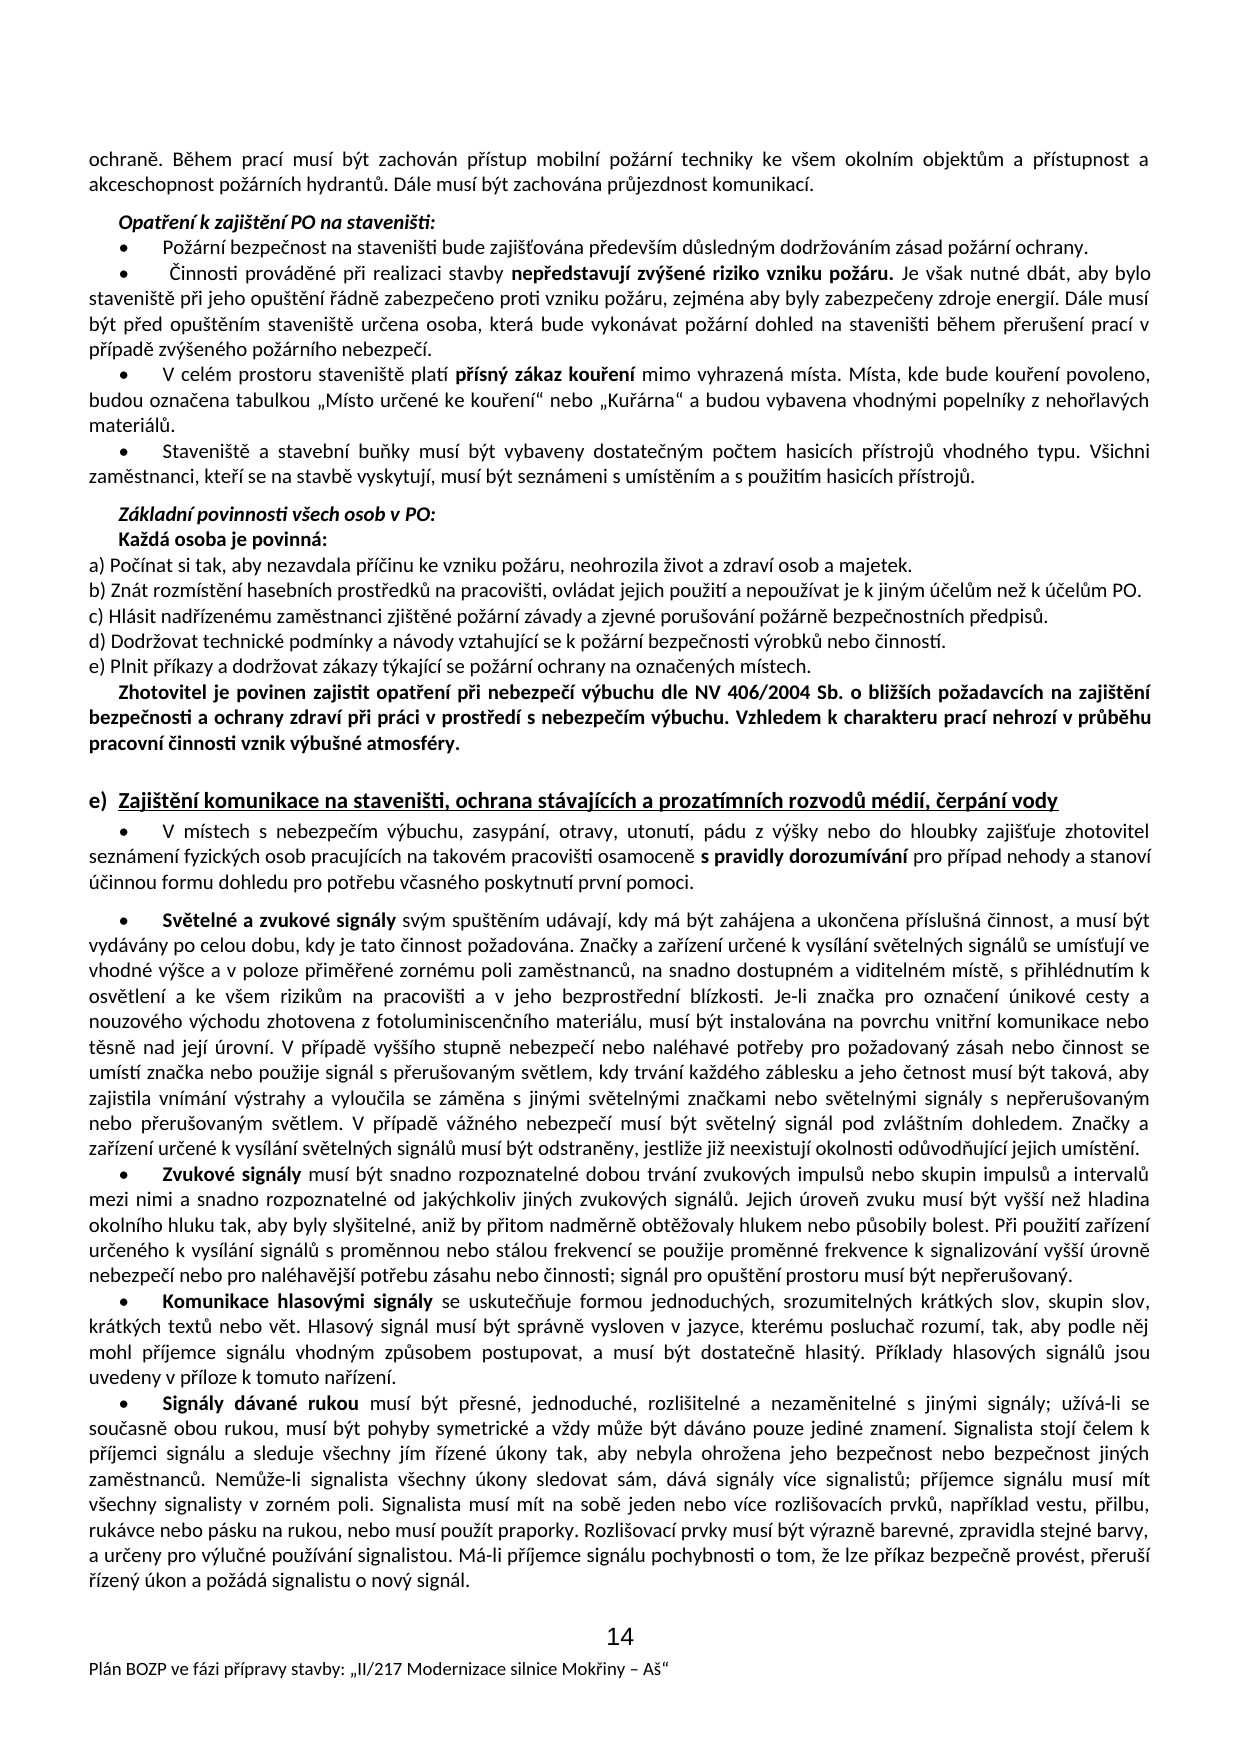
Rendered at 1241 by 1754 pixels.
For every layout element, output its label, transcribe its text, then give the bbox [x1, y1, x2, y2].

list V celém prostoru staveniště platí přísný zákaz kouření mimo vyhrazená místa. Místa, kde bude kouření povoleno, budou označena tabulkou „Místo určené ke kouření“ nebo „Kuřárna“ a budou vybavena vhodnými popelníky z nehořlavých materiálů. [89, 362, 1152, 438]
text b) Znát rozmístění hasebních prostředků na pracovišti, ovládat jejich použití a nepoužívat je k jiným účelům než k účelům PO. [89, 577, 1152, 603]
text d) Dodržovat technické podmínky a návody vztahující se k požární bezpečnosti výrobků nebo činností. [89, 628, 1152, 654]
list V místech s nebezpečím výbuchu, zasypání, otravy, utonutí, pádu z výšky nebo do hloubky zajišťuje zhotovitel seznámení fyzických osob pracujících na takovém pracovišti osamoceně s pravidly dorozumívání pro případ nehody a stanoví účinnou formu dohledu pro potřebu včasného poskytnutí první pomoci. [89, 818, 1152, 894]
list Zajištění komunikace na staveništi, ochrana stávajících a prozatímních rozvodů médií, čerpání vody [89, 786, 1152, 814]
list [89, 146, 1152, 197]
text Opatření k zajištění PO na staveništi: [89, 209, 1152, 234]
list Signály dávané rukou musí být přesné, jednoduché, rozlišitelné a nezaměnitelné s jinými signály; užívá-li se současně obou rukou, musí být pohyby symetrické a vždy může být dáváno pouze jediné znamení. Signalista stojí čelem k příjemci signálu a sleduje všechny jím řízené úkony tak, aby nebyla ohrožena jeho bezpečnost nebo bezpečnost jiných zaměstnanců. Nemůže-li signalista všechny úkony sledovat sám, dává signály více signalistů; příjemce signálu musí mít všechny signalisty v zorném poli. Signalista musí mít na sobě jeden nebo více rozlišovacích prvků, například vestu, přilbu, rukávce nebo pásku na rukou, nebo musí použít praporky. Rozlišovací prvky musí být výrazně barevné, zpravidla stejné barvy, a určeny pro výlučné používání signalistou. Má-li příjemce signálu pochybnosti o tom, že lze příkaz bezpečně provést, přeruší řízený úkon a požádá signalistu o nový signál. [89, 1390, 1152, 1593]
list Zvukové signály musí být snadno rozpoznatelné dobou trvání zvukových impulsů nebo skupin impulsů a intervalů mezi nimi a snadno rozpoznatelné od jakýchkoliv jiných zvukových signálů. Jejich úroveň zvuku musí být vyšší než hladina okolního hluku tak, aby byly slyšitelné, aniž by přitom nadměrně obtěžovaly hlukem nebo působily bolest. Při použití zařízení určeného k vysílání signálů s proměnnou nebo stálou frekvencí se použije proměnné frekvence k signalizování vyšší úrovně nebezpečí nebo pro naléhavější potřebu zásahu nebo činnosti; signál pro opuštění prostoru musí být nepřerušovaný. [89, 1161, 1152, 1288]
list Světelné a zvukové signály svým spuštěním udávají, kdy má být zahájena a ukončena příslušná činnost, a musí být vydávány po celou dobu, kdy je tato činnost požadována. Značky a zařízení určené k vysílání světelných signálů se umísťují ve vhodné výšce a v poloze přiměřené zornému poli zaměstnanců, na snadno dostupném a viditelném místě, s přihlédnutím k osvětlení a ke všem rizikům na pracovišti a v jeho bezprostřední blízkosti. Je-li značka pro označení únikové cesty a nouzového východu zhotovena z fotoluminiscenčního materiálu, musí být instalována na povrchu vnitřní komunikace nebo těsně nad její úrovní. V případě vyššího stupně nebezpečí nebo naléhavé potřeby pro požadovaný zásah nebo činnost se umístí značka nebo použije signál s přerušovaným světlem, kdy trvání každého záblesku a jeho četnost musí být taková, aby zajistila vnímání výstrahy a vyloučila se záměna s jinými světelnými značkami nebo světelnými signály s nepřerušovaným nebo přerušovaným světlem. V případě vážného nebezpečí musí být světelný signál pod zvláštním dohledem. Značky a zařízení určené k vysílání světelných signálů musí být odstraněny, jestliže již neexistují okolnosti odůvodňující jejich umístění. [89, 907, 1152, 1161]
text Základní povinnosti všech osob v PO: [89, 501, 1152, 527]
text c) Hlásit nadřízenému zaměstnanci zjištěné požární závady a zjevné porušování požárně bezpečnostních předpisů. [89, 603, 1152, 628]
list Činnosti prováděné při realizaci stavby nepředstavují zvýšené riziko vzniku požáru. Je však nutné dbát, aby bylo staveniště při jeho opuštění řádně zabezpečeno proti vzniku požáru, zejména aby byly zabezpečeny zdroje energií. Dále musí být před opuštěním staveniště určena osoba, která bude vykonávat požární dohled na staveništi během přerušení prací v případě zvýšeného požárního nebezpečí. [89, 260, 1152, 362]
text e) Plnit příkazy a dodržovat zákazy týkající se požární ochrany na označených místech. [89, 654, 1152, 679]
list Požární bezpečnost na staveništi bude zajišťována především důsledným dodržováním zásad požární ochrany. [89, 234, 1152, 260]
text Zhotovitel je povinen zajistit opatření při nebezpečí výbuchu dle NV 406/2004 Sb. o bližších požadavcích na zajištění bezpečnosti a ochrany zdraví při práci v prostředí s nebezpečím výbuchu. Vzhledem k charakteru prací nehrozí v průběhu pracovní činnosti vznik výbušné atmosféry. [89, 679, 1152, 755]
text a) Počínat si tak, aby nezavdala příčinu ke vzniku požáru, neohrozila život a zdraví osob a majetek. [89, 552, 1152, 577]
text Každá osoba je povinná: [89, 527, 1152, 552]
list Komunikace hlasovými signály se uskutečňuje formou jednoduchých, srozumitelných krátkých slov, skupin slov, krátkých textů nebo vět. Hlasový signál musí být správně vysloven v jazyce, kterému posluchač rozumí, tak, aby podle něj mohl příjemce signálu vhodným způsobem postupovat, a musí být dostatečně hlasitý. Příklady hlasových signálů jsou uvedeny v příloze k tomuto nařízení. [89, 1288, 1152, 1390]
list Staveniště a stavební buňky musí být vybaveny dostatečným počtem hasicích přístrojů vhodného typu. Všichni zaměstnanci, kteří se na stavbě vyskytují, musí být seznámeni s umístěním a s použitím hasicích přístrojů. [89, 438, 1152, 489]
